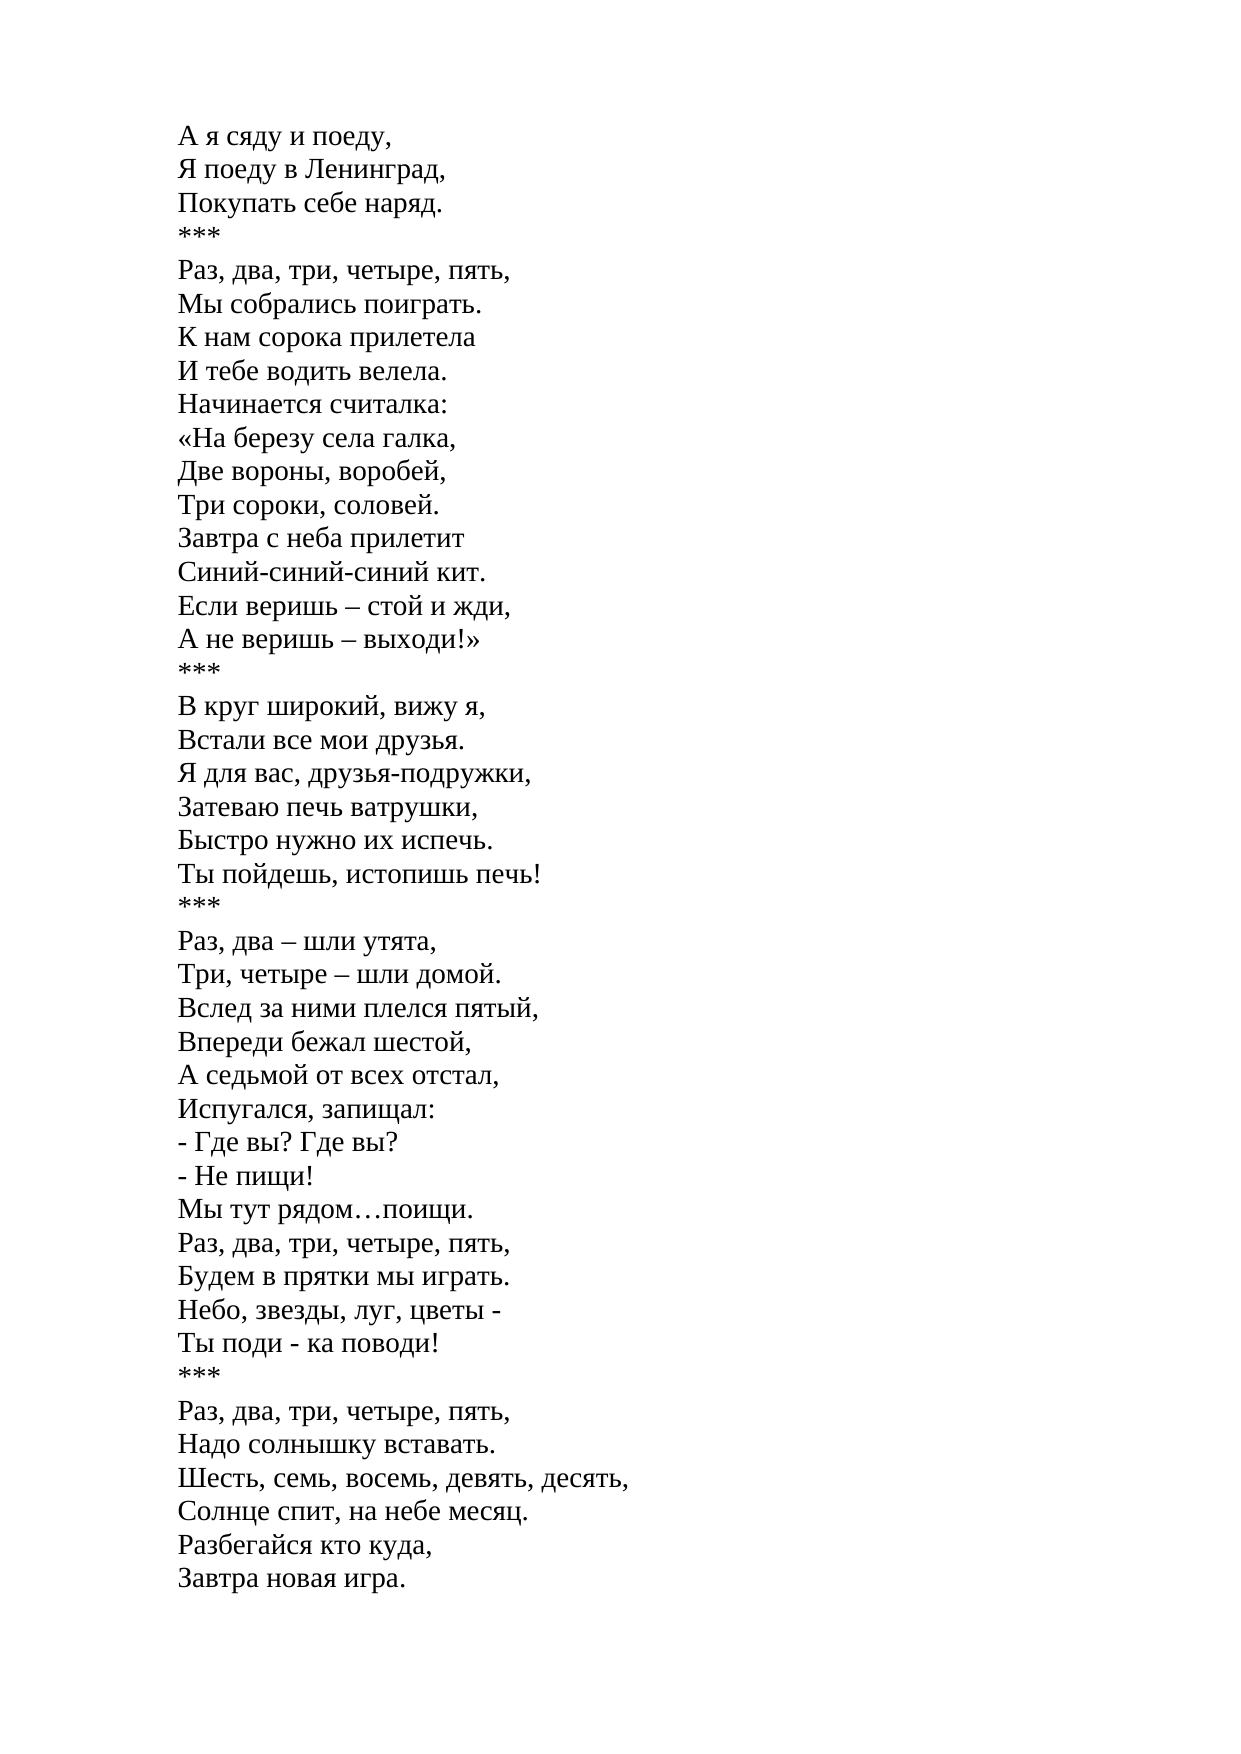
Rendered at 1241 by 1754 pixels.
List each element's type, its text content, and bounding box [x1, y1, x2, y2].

text Мы тут рядом…поищи. [177, 1191, 1152, 1225]
text - Где вы? Где вы? [177, 1124, 1152, 1158]
text Солнце спит, на небе месяц. [177, 1493, 1152, 1527]
text Небо, звезды, луг, цветы - [177, 1292, 1152, 1326]
text А не веришь – выходи!» [177, 621, 1152, 655]
text *** [177, 219, 1152, 252]
text Вслед за ними плелся пятый, [177, 990, 1152, 1024]
text Три, четыре – шли домой. [177, 957, 1152, 990]
text Надо солнышку вставать. [177, 1426, 1152, 1460]
text *** [177, 889, 1152, 923]
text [177, 118, 1152, 219]
text - Не пищи! [177, 1158, 1152, 1191]
text Синий-синий-синий кит. [177, 554, 1152, 588]
text И тебе водить велела. [177, 353, 1152, 386]
text Завтра новая игра. [177, 1560, 1152, 1594]
text Впереди бежал шестой, [177, 1024, 1152, 1057]
text Раз, два – шли утята, [177, 923, 1152, 957]
text А седьмой от всех отстал, [177, 1057, 1152, 1091]
text В круг широкий, вижу я, [177, 688, 1152, 722]
text Начинается считалка: [177, 386, 1152, 420]
text Раз, два, три, четыре, пять, [177, 1225, 1152, 1258]
text Ты поди - ка поводи! [177, 1326, 1152, 1359]
text Испугался, запищал: [177, 1091, 1152, 1124]
text Две вороны, воробей, [177, 453, 1152, 487]
text Ты пойдешь, истопишь печь! [177, 856, 1152, 889]
text Три сороки, соловей. [177, 487, 1152, 521]
text Раз, два, три, четыре, пять, [177, 1393, 1152, 1426]
text Будем в прятки мы играть. [177, 1258, 1152, 1292]
text Встали все мои друзья. [177, 722, 1152, 755]
text Разбегайся кто куда, [177, 1527, 1152, 1560]
text Если веришь – стой и жди, [177, 588, 1152, 621]
text «На березу села галка, [177, 420, 1152, 453]
text Быстро нужно их испечь. [177, 822, 1152, 856]
text Завтра с неба прилетит [177, 521, 1152, 554]
text Затеваю печь ватрушки, [177, 789, 1152, 822]
text Я для вас, друзья-подружки, [177, 755, 1152, 789]
text К нам сорока прилетела [177, 319, 1152, 353]
text *** [177, 655, 1152, 688]
text Шесть, семь, восемь, девять, десять, [177, 1460, 1152, 1493]
text *** [177, 1359, 1152, 1393]
text Раз, два, три, четыре, пять, [177, 252, 1152, 286]
text Мы собрались поиграть. [177, 286, 1152, 319]
